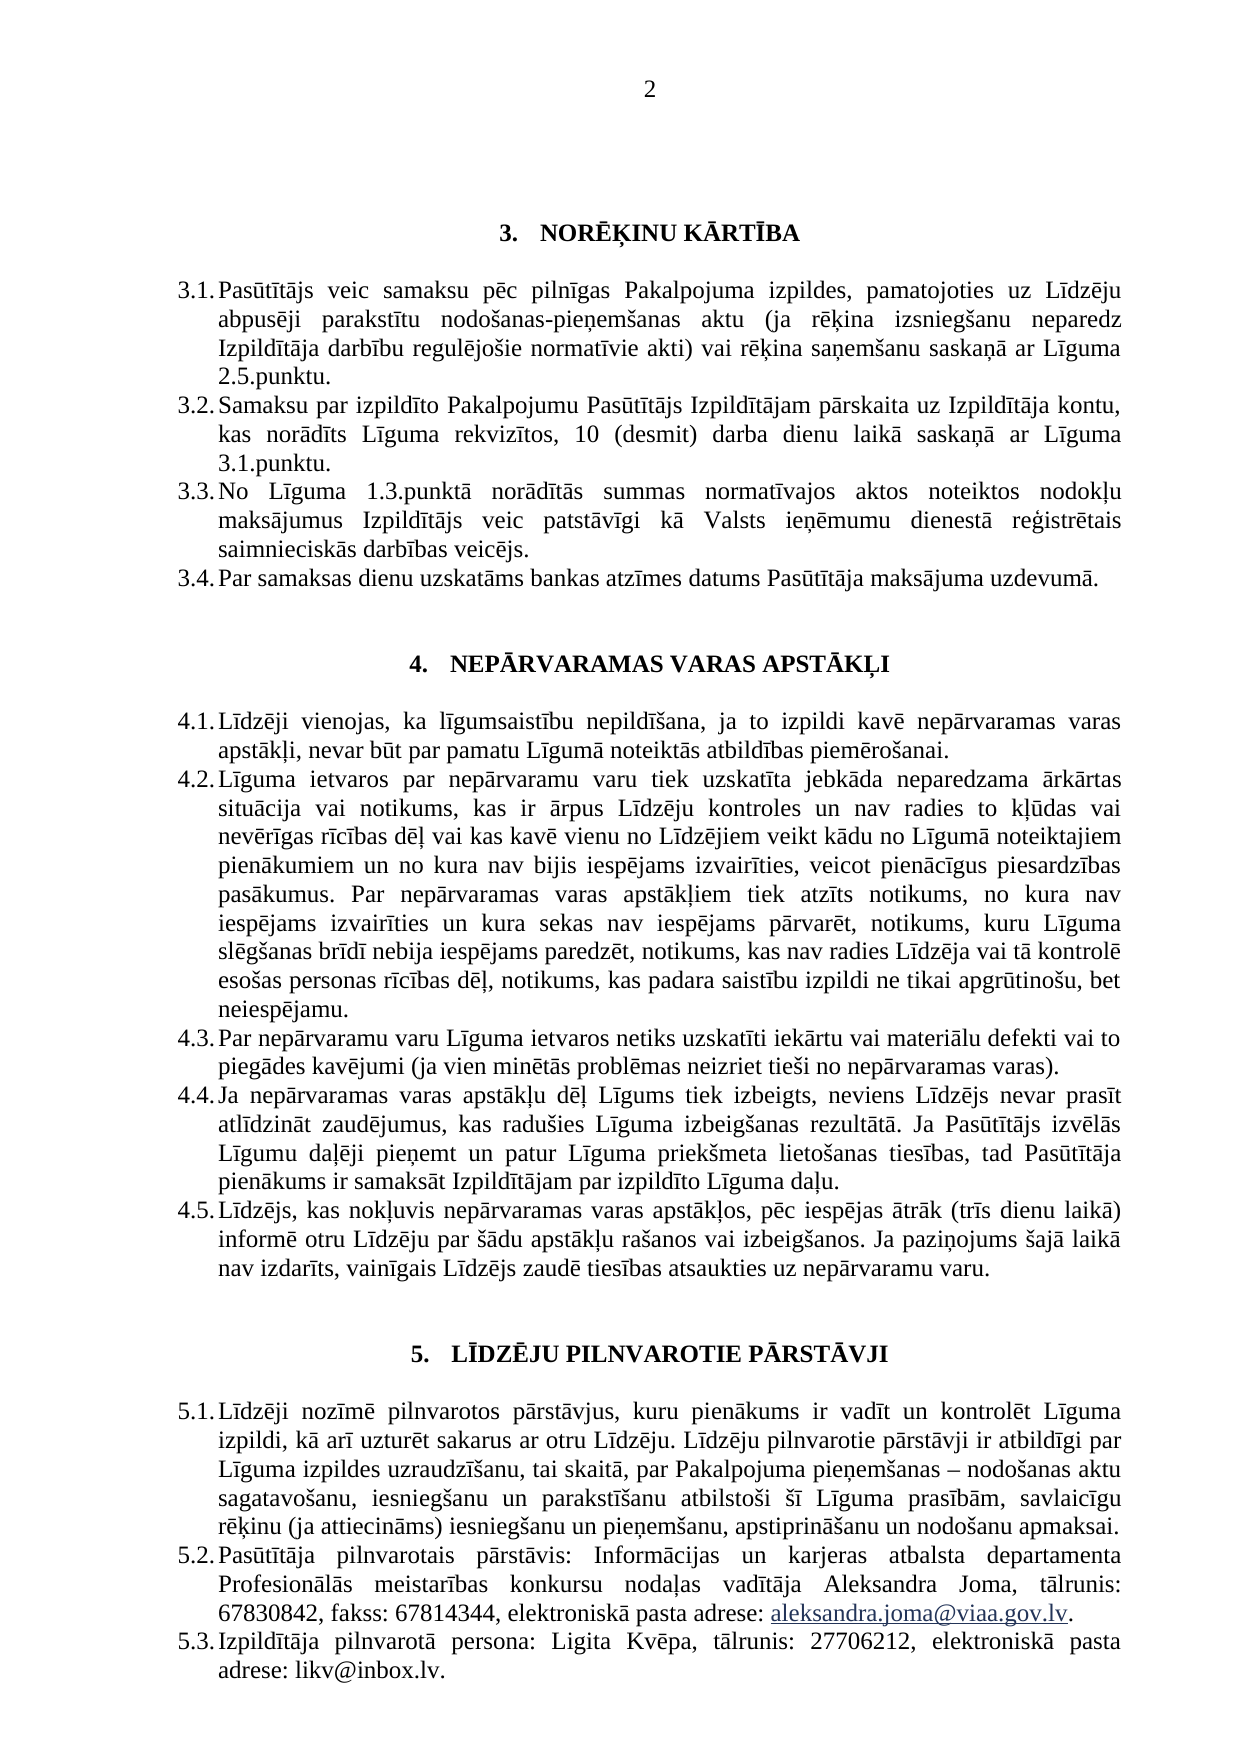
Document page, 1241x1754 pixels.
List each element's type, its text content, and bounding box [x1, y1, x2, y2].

title Samaksu par izpildīto Pakalpojumu Pasūtītājs Izpildītājam pārskaita uz Izpildītāja kontu, kas norādīts Līguma rekvizītos, 10 (desmit) darba dienu laikā saskaņā ar Līguma 3.1.punktu. [177, 390, 1122, 476]
title Līdzēji vienojas, ka līgumsaistību nepildīšana, ja to izpildi kavē nepārvaramas varas apstākļi, nevar būt par pamatu Līgumā noteiktās atbildības piemērošanai. [177, 706, 1122, 764]
title Ja nepārvaramas varas apstākļu dēļ Līgums tiek izbeigts, neviens Līdzējs nevar prasīt atlīdzināt zaudējumus, kas radušies Līguma izbeigšanas rezultātā. Ja Pasūtītājs izvēlās Līgumu daļēji pieņemt un patur Līguma priekšmeta lietošanas tiesības, tad Pasūtītāja pienākums ir samaksāt Izpildītājam par izpildīto Līguma daļu. [177, 1080, 1122, 1195]
title Līdzējs, kas nokļuvis nepārvaramas varas apstākļos, pēc iespējas ātrāk (trīs dienu laikā) informē otru Līdzēju par šādu apstākļu rašanos vai izbeigšanos. Ja paziņojums šajā laikā nav izdarīts, vainīgais Līdzējs zaudē tiesības atsaukties uz nepārvaramu varu. [177, 1195, 1122, 1281]
title Līguma ietvaros par nepārvaramu varu tiek uzskatīta jebkāda neparedzama ārkārtas situācija vai notikums, kas ir ārpus Līdzēju kontroles un nav radies to kļūdas vai nevērīgas rīcības dēļ vai kas kavē vienu no Līdzējiem veikt kādu no Līgumā noteiktajiem pienākumiem un no kura nav bijis iespējams izvairīties, veicot pienācīgus piesardzības pasākumus. Par nepārvaramas varas apstākļiem tiek atzīts notikums, no kura nav iespējams izvairīties un kura sekas nav iespējams pārvarēt, notikums, kuru Līguma slēgšanas brīdī nebija iespējams paredzēt, notikums, kas nav radies Līdzēja vai tā kontrolē esošas personas rīcības dēļ, notikums, kas padara saistību izpildi ne tikai apgrūtinošu, bet neiespējamu. [177, 764, 1122, 1023]
title Par nepārvaramu varu Līguma ietvaros netiks uzskatīti iekārtu vai materiālu defekti vai to piegādes kavējumi (ja vien minētās problēmas neizriet tieši no nepārvaramas varas). [177, 1023, 1122, 1080]
title Izpildītāja pilnvarotā persona: Ligita Kvēpa, tālrunis: 27706212, elektroniskā pasta adrese: likv@inbox.lv. [177, 1626, 1122, 1684]
title Līdzēji nozīmē pilnvarotos pārstāvjus, kuru pienākums ir vadīt un kontrolēt Līguma izpildi, kā arī uzturēt sakarus ar otru Līdzēju. Līdzēju pilnvarotie pārstāvji ir atbildīgi par Līguma izpildes uzraudzīšanu, tai skaitā, par Pakalpojuma pieņemšanas – nodošanas aktu sagatavošanu, iesniegšanu un parakstīšanu atbilstoši šī Līguma prasībām, savlaicīgu rēķinu (ja attiecināms) iesniegšanu un pieņemšanu, apstiprināšanu un nodošanu apmaksai. [177, 1396, 1122, 1540]
list No Līguma 1.3.punktā norādītās summas normatīvajos aktos noteiktos nodokļu maksājumus Izpildītājs veic patstāvīgi kā Valsts ieņēmumu dienestā reģistrētais saimnieciskās darbības veicējs. [177, 476, 1122, 563]
title Par samaksas dienu uzskatāms bankas atzīmes datums Pasūtītāja maksājuma uzdevumā. [177, 563, 1122, 591]
title Pasūtītāja pilnvarotais pārstāvis: Informācijas un karjeras atbalsta departamenta Profesionālās meistarības konkursu nodaļas vadītāja Aleksandra Joma, tālrunis: 67830842, fakss: 67814344, elektroniskā pasta adrese: aleksandra.joma@viaa.gov.lv. [177, 1540, 1122, 1626]
list NEPĀRVARAMAS VARAS APSTĀKĻI [177, 649, 1122, 678]
list LĪDZĒJU PILNVAROTIE PĀRSTĀVJI [177, 1339, 1122, 1368]
title NORĒĶINU KĀRTĪBA [177, 218, 1122, 246]
title Pasūtītājs veic samaksu pēc pilnīgas Pakalpojuma izpildes, pamatojoties uz Līdzēju abpusēji parakstītu nodošanas-pieņemšanas aktu (ja rēķina izsniegšanu neparedz Izpildītāja darbību regulējošie normatīvie akti) vai rēķina saņemšanu saskaņā ar Līguma 2.5.punktu. [177, 275, 1122, 390]
